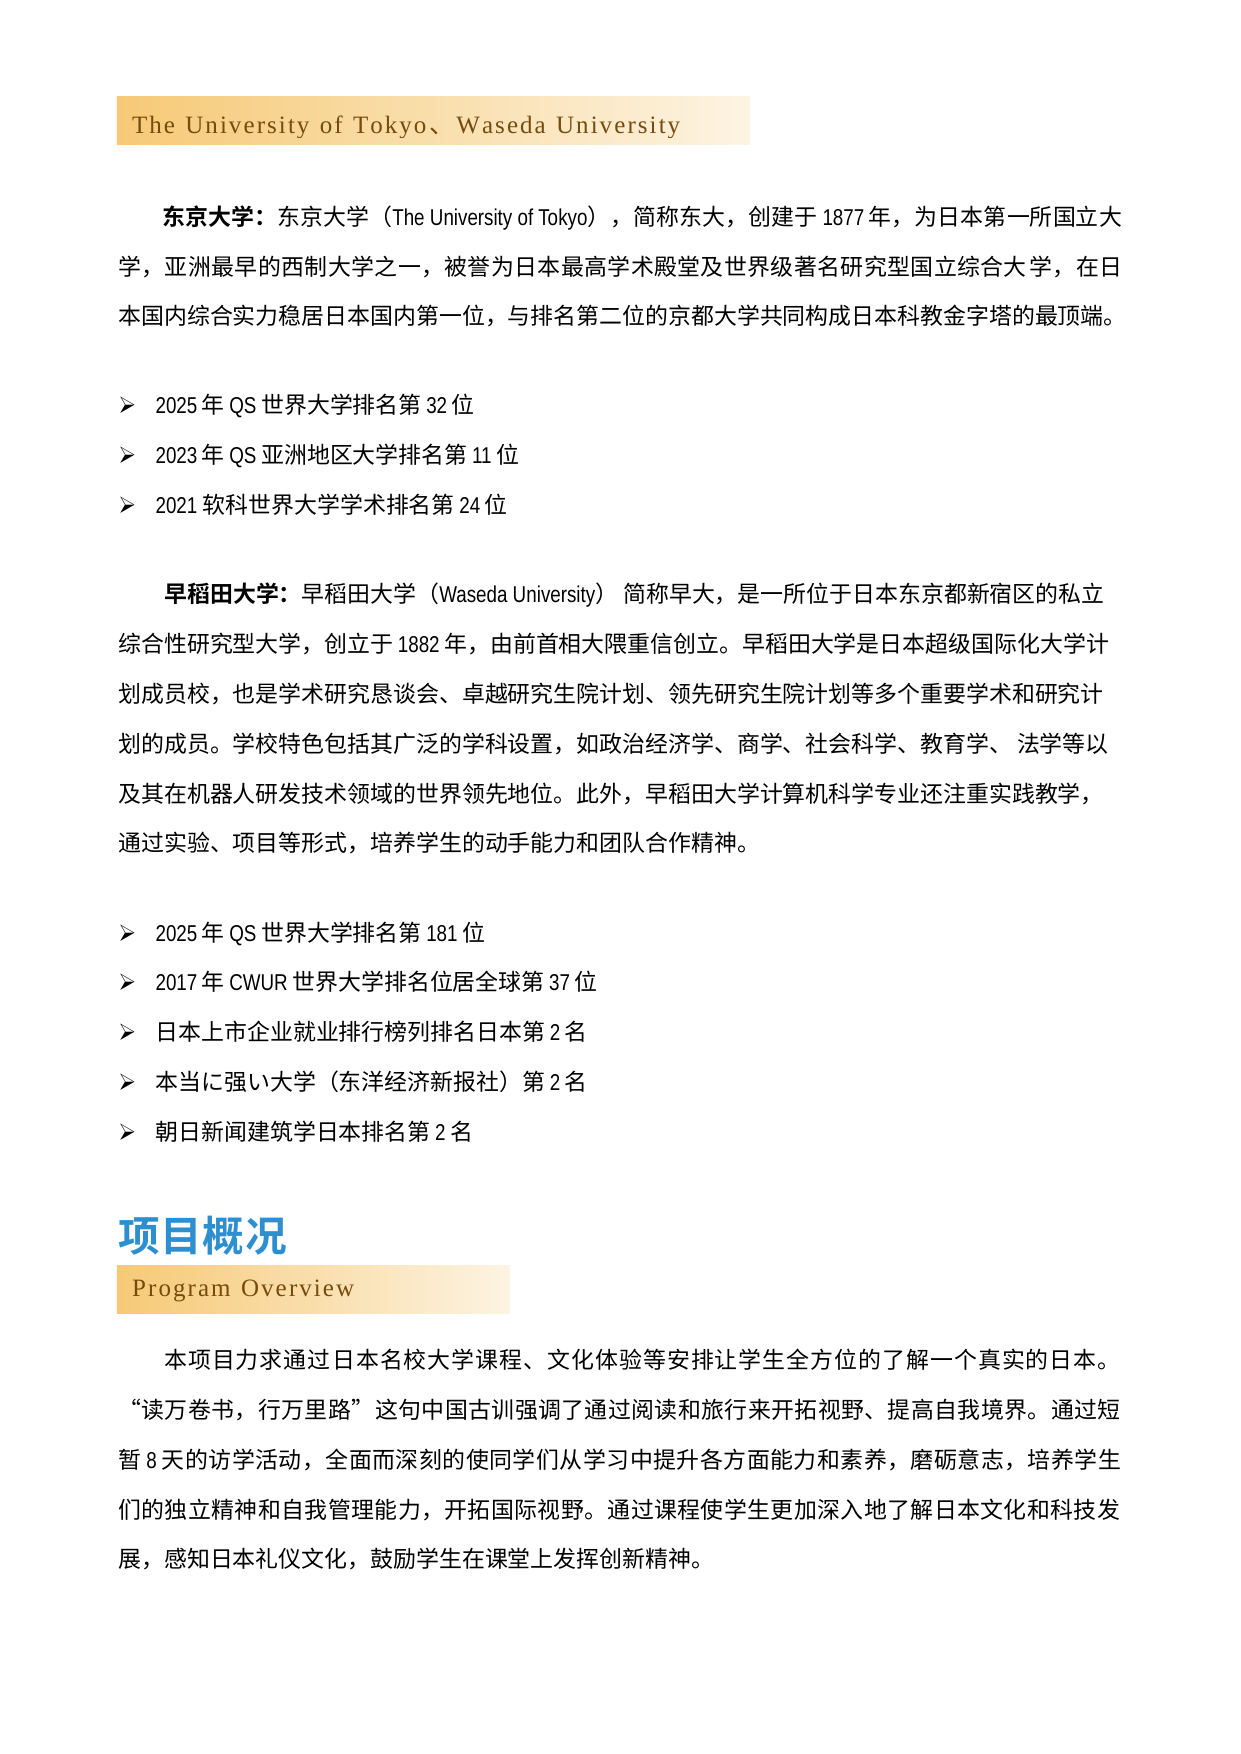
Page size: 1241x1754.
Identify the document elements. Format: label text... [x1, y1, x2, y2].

text 早稻田大学：早稻田大学（Waseda University） 简称早大，是一所位于日本东京都新宿区的私立综合性研究型大学，创立于1882年，由前首相大隈重信创立。早稻田大学是日本超级国际化大学计划成员校，也是学术研究恳谈会、卓越研究生院计划、领先研究生院计划等多个重要学术和研究计划的成员。学校特色包括其广泛的学科设置，如政治经济学、商学、社会科学、教育学、 法学等以及其在机器人研发技术领域的世界领先地位。此外，早稻田大学计算机科学专业还注重实践教学，通过实验、项目等形式，培养学生的动手能力和团队合作精神。 [118, 576, 1122, 858]
list 日本上市企业就业排行榜列排名日本第2名 [118, 1014, 1122, 1047]
text 项目概况 [118, 1203, 1122, 1263]
list 2021 软科世界大学学术排名第24位 [118, 487, 1122, 520]
list 2025年QS世界大学排名第32位 [118, 387, 1122, 421]
text 东京大学：东京大学（The University of Tokyo），简称东大，创建于1877年，为日本第一所国立大学，亚洲最早的西制大学之一，被誉为日本最高学术殿堂及世界级著名研究型国立综合大学，在日本国内综合实力稳居日本国内第一位，与排名第二位的京都大学共同构成日本科教金字塔的最顶端。 [118, 198, 1122, 331]
list 本当に强い大学（东洋经济新报社）第2名 [118, 1064, 1122, 1097]
list 2023年QS亚洲地区大学排名第11位 [118, 437, 1122, 470]
list 2025年QS世界大学排名第181位 [118, 914, 1122, 948]
list 2017年CWUR世界大学排名位居全球第37位 [118, 964, 1122, 997]
list 朝日新闻建筑学日本排名第2名 [118, 1114, 1122, 1147]
text 本项目力求通过日本名校大学课程、文化体验等安排让学生全方位的了解一个真实的日本。“读万卷书，行万里路”这句中国古训强调了通过阅读和旅行来开拓视野、提高自我境界。通过短暂8天的访学活动，全面而深刻的使同学们从学习中提升各方面能力和素养，磨砺意志，培养学生们的独立精神和自我管理能力，开拓国际视野。通过课程使学生更加深入地了解日本文化和科技发展，感知日本礼仪文化，鼓励学生在课堂上发挥创新精神。 [118, 1342, 1122, 1574]
